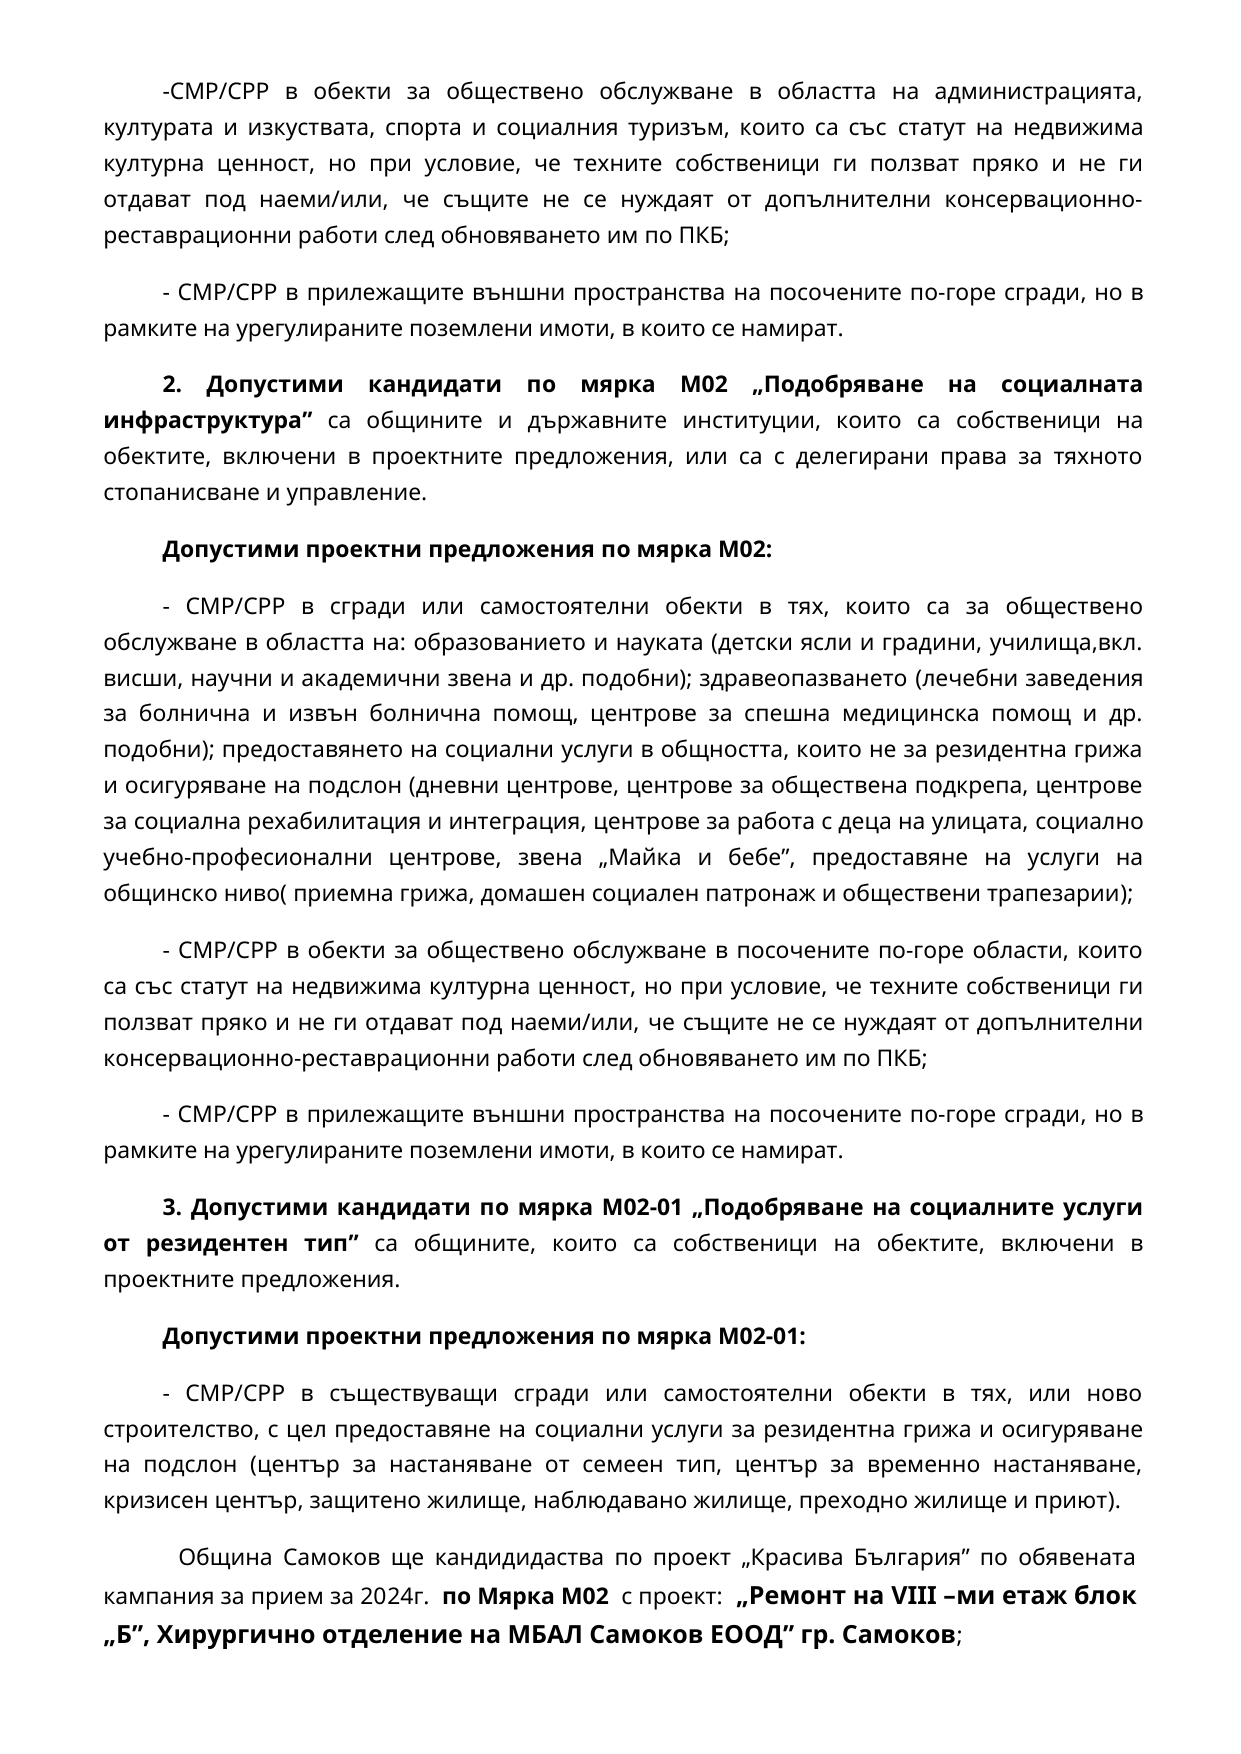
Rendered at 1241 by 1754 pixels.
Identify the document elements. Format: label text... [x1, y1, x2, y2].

text Допустими проектни предложения по мярка М02-01: [103, 1320, 1144, 1351]
text Община Самоков ще кандидидаства по проект „Красива България” по обявената кампания за прием за 2024г. по Мярка М02 с проект: „Ремонт на VIII –ми етаж блок „Б”, Хирургично отделение на МБАЛ Самоков ЕООД” гр. Самоков; [103, 1541, 1137, 1651]
text 2. Допустими кандидати по мярка М02 „Подобряване на социалната инфраструктура” са общините и държавните институции, които са собственици на обектите, включени в проектните предложения, или са с делегирани права за тяхното стопанисване и управление. [103, 368, 1144, 507]
text Допустими проектни предложения по мярка М02: [103, 533, 1144, 564]
text - СМР/СРР в обекти за обществено обслужване в посочените по-горе области, които са със статут на недвижима културна ценност, но при условие, че техните собственици ги ползват пряко и не ги отдават под наеми/или, че същите не се нуждаят от допълнителни консервационно-реставрационни работи след обновяването им по ПКБ; [103, 934, 1144, 1073]
text - СМР/СРР в прилежащите външни пространства на посочените по-горе сгради, но в рамките на урегулираните поземлени имоти, в които се намират. [103, 1098, 1144, 1166]
text - СМР/СРР в сгради или самостоятелни обекти в тях, които са за обществено обслужване в областта на: образованието и науката (детски ясли и градини, училища,вкл. висши, научни и академични звена и др. подобни); здравеопазването (лечебни заведения за болнична и извън болнична помощ, центрове за спешна медицинска помощ и др. подобни); предоставянето на социални услуги в общността, които не за резидентна грижа и осигуряване на подслон (дневни центрове, центрове за обществена подкрепа, центрове за социална рехабилитация и интеграция, центрове за работа с деца на улицата, социално учебно-професионални центрове, звена „Майка и бебе”, предоставяне на услуги на общинско ниво( приемна грижа, домашен социален патронаж и обществени трапезарии); [103, 589, 1144, 908]
text - СМР/СРР в прилежащите външни пространства на посочените по-горе сгради, но в рамките на урегулираните поземлени имоти, в които се намират. [103, 276, 1144, 343]
text 3. Допустими кандидати по мярка М02-01 „Подобряване на социалните услуги от резидентен тип” са общините, които са собственици на обектите, включени в проектните предложения. [103, 1191, 1144, 1294]
text -СМР/СРР в обекти за обществено обслужване в областта на администрацията, културата и изкуствата, спорта и социалния туризъм, които са със статут на недвижима културна ценност, но при условие, че техните собственици ги ползват пряко и не ги отдават под наеми/или, че същите не се нуждаят от допълнителни консервационно-реставрационни работи след обновяването им по ПКБ; [103, 75, 1144, 250]
text - СМР/СРР в съществуващи сгради или самостоятелни обекти в тях, или ново строителство, с цел предоставяне на социални услуги за резидентна грижа и осигуряване на подслон (център за настаняване от семеен тип, център за временно настаняване, кризисен център, защитено жилище, наблюдавано жилище, преходно жилище и приют). [103, 1377, 1144, 1516]
